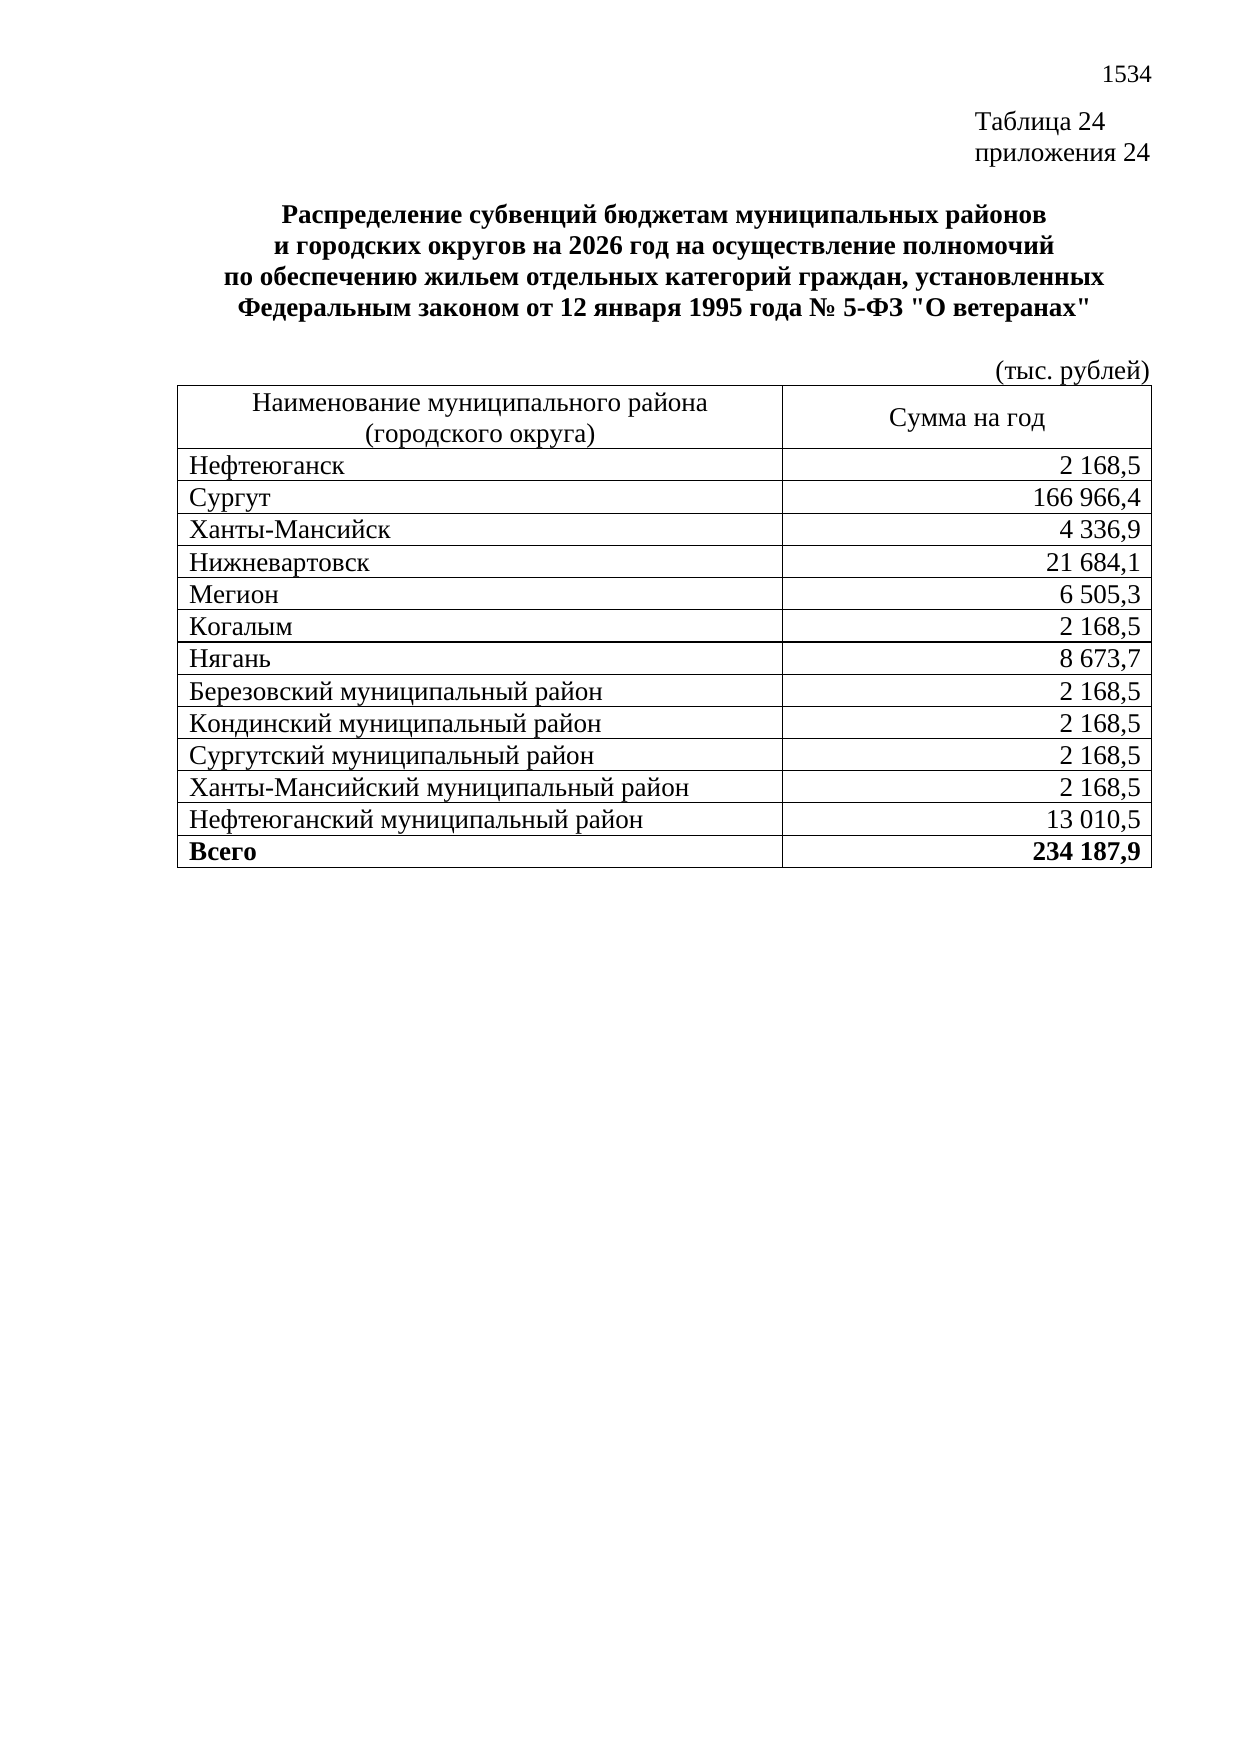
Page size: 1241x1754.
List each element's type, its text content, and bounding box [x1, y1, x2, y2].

table_cell Ханты-Мансийский муниципальный район [178, 771, 782, 802]
table_cell 166 966,4 [783, 481, 1151, 513]
table_cell 2 168,5 [783, 771, 1151, 802]
table_cell Всего [178, 836, 782, 867]
text Таблица 24 [974, 104, 1152, 136]
table_cell Когалым [178, 610, 782, 641]
table_cell 2 168,5 [783, 675, 1151, 706]
table_cell 21 684,1 [783, 546, 1151, 577]
table_cell 8 673,7 [783, 643, 1151, 673]
table_cell Березовский муниципальный район [178, 675, 782, 706]
text Распределение субвенций бюджетам муниципальных районов [177, 198, 1152, 229]
table_cell Нягань [178, 643, 782, 673]
table_cell Кондинский муниципальный район [178, 707, 782, 738]
table_cell 6 505,3 [783, 578, 1151, 609]
table_cell Нефтеюганск [178, 449, 782, 480]
table_cell 13 010,5 [783, 803, 1151, 834]
table_cell Мегион [178, 578, 782, 609]
text (тыс. рублей) [915, 354, 1152, 385]
table_cell Ханты-Мансийск [178, 514, 782, 545]
text по обеспечению жильем отдельных категорий граждан, установленных Федеральным законом от 12 января 1995 года № 5-ФЗ "О ветеранах" [177, 260, 1152, 323]
table_cell 234 187,9 [783, 836, 1151, 867]
table_cell 2 168,5 [783, 739, 1151, 770]
table_header Сумма на год [783, 386, 1151, 448]
table_cell 2 168,5 [783, 610, 1151, 641]
table_header Наименование муниципального района (городского округа) [178, 386, 782, 448]
table_cell 2 168,5 [783, 707, 1151, 738]
table_cell Нижневартовск [178, 546, 782, 577]
table_cell 2 168,5 [783, 449, 1151, 480]
text и городских округов на 2026 год на осуществление полномочий [177, 229, 1152, 260]
text приложения 24 [974, 136, 1152, 167]
table_cell Нефтеюганский муниципальный район [178, 803, 782, 834]
table_cell Сургут [178, 481, 782, 513]
table_cell 4 336,9 [783, 514, 1151, 545]
table_cell Сургутский муниципальный район [178, 739, 782, 770]
